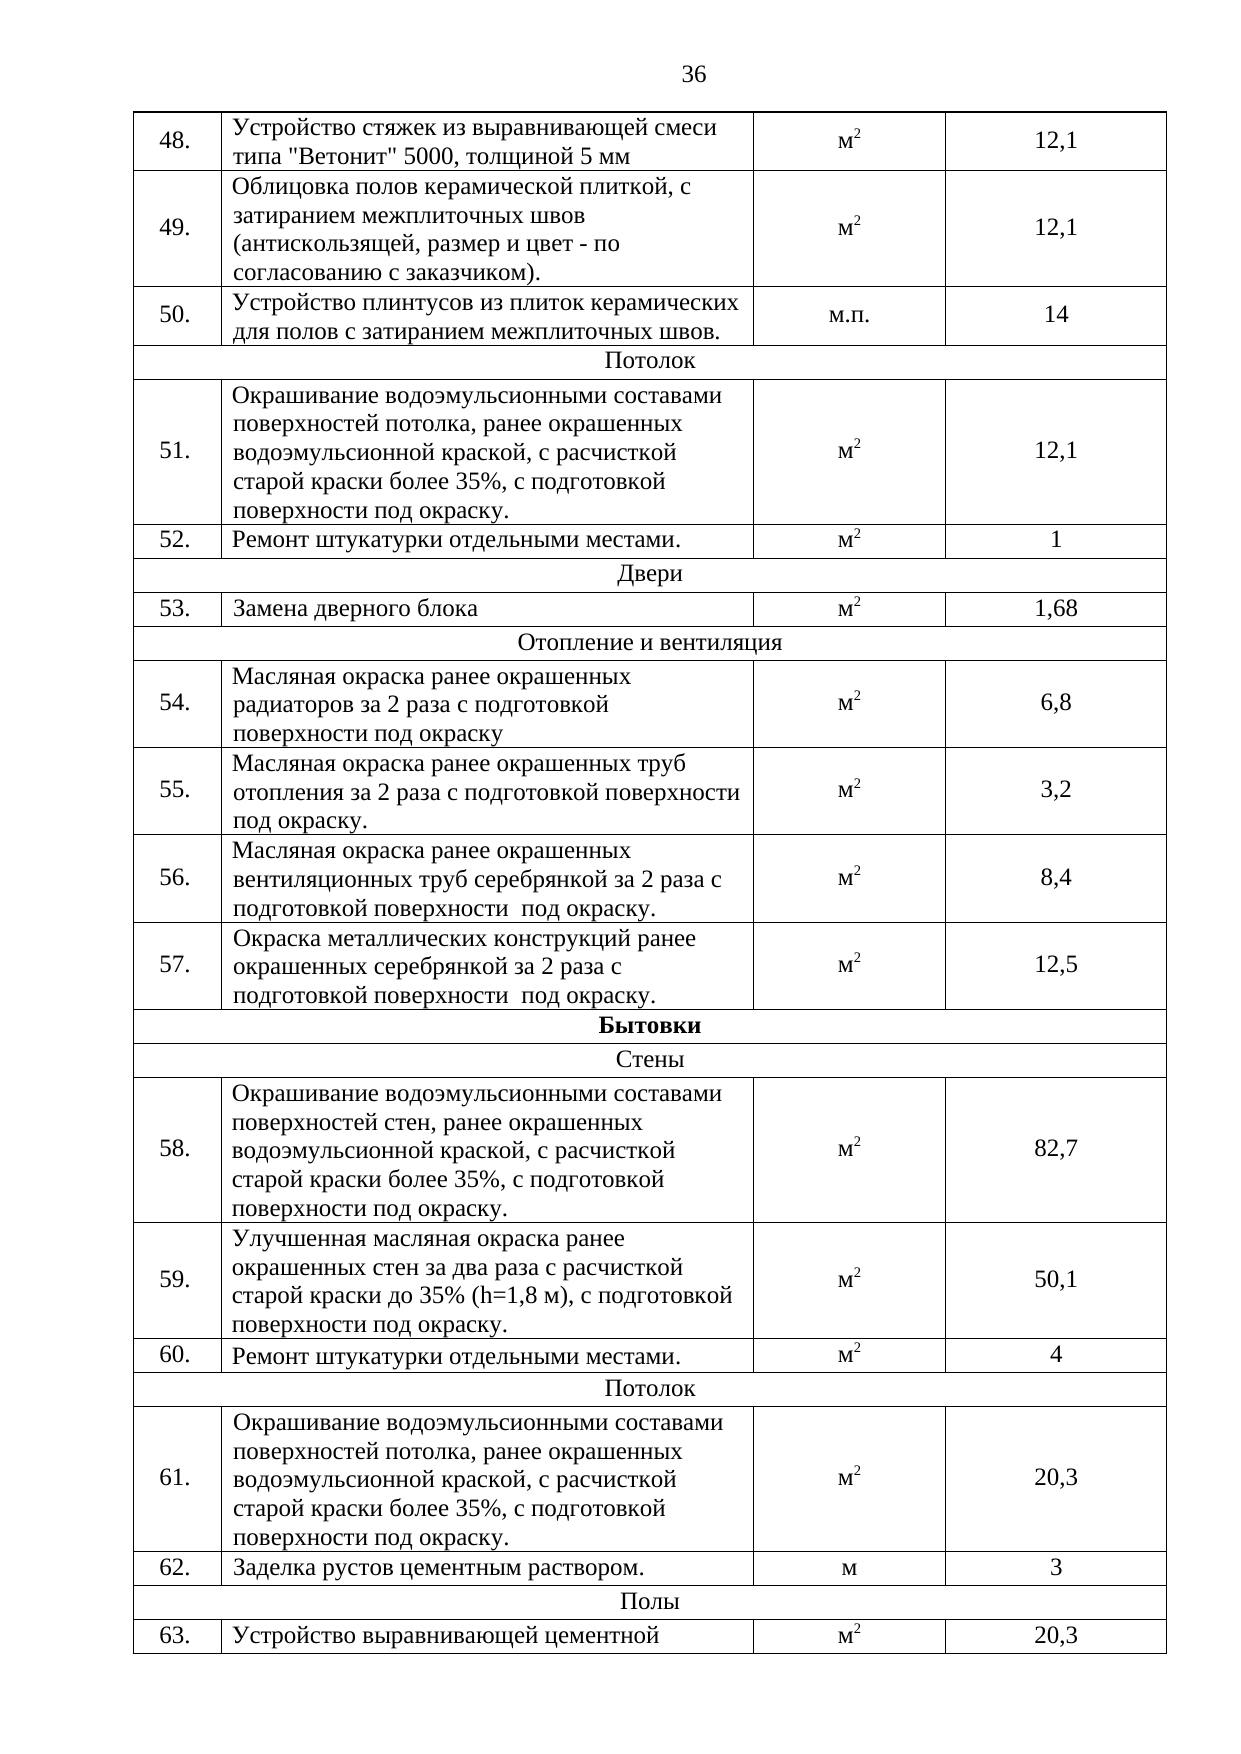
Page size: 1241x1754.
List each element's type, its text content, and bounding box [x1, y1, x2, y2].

table_cell 51. [134, 380, 221, 523]
table_cell Стены [134, 1044, 1166, 1077]
table_cell Масляная окраска ранее окрашенных радиаторов за 2 раза с подготовкой поверхности под окраску [222, 661, 753, 747]
table_cell м2 [754, 835, 945, 922]
table_cell 54. [134, 661, 221, 747]
table_cell 20,3 [946, 1620, 1166, 1653]
table_cell м2 [754, 1407, 945, 1551]
table_cell м2 [754, 1078, 945, 1222]
table_cell 50. [134, 287, 221, 344]
table_cell м2 [754, 380, 945, 523]
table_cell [222, 1620, 753, 1653]
table_cell Устройство плинтусов из плиток керамических для полов с затиранием межплиточных швов. [222, 287, 753, 344]
table_cell Заделка рустов цементным раствором. [222, 1552, 753, 1585]
table_cell 12,1 [946, 171, 1166, 286]
table_cell м2 [754, 1339, 945, 1372]
table_cell 48. [134, 113, 221, 170]
table_cell 59. [134, 1223, 221, 1338]
table_cell 20,3 [946, 1407, 1166, 1551]
table_cell 4 [946, 1339, 1166, 1372]
table_cell 12,1 [946, 113, 1166, 170]
table_cell Улучшенная масляная окраска ранее окрашенных стен за два раза с расчисткой старой краски до 35% (h=1,8 м), с подготовкой поверхности под окраску. [222, 1223, 753, 1338]
table_cell Потолок [134, 1373, 1166, 1406]
table_cell Двери [134, 559, 1166, 592]
table_cell Отопление и вентиляция [134, 627, 1166, 660]
table_cell 8,4 [946, 835, 1166, 922]
table_cell м2 [754, 923, 945, 1009]
table_cell Окрашивание водоэмульсионными составами поверхностей потолка, ранее окрашенных водоэмульсионной краской, с расчисткой старой краски более 35%, с подготовкой поверхности под окраску. [222, 380, 753, 523]
table_cell Окрашивание водоэмульсионными составами поверхностей стен, ранее окрашенных водоэмульсионной краской, с расчисткой старой краски более 35%, с подготовкой поверхности под окраску. [222, 1078, 753, 1222]
table_cell м2 [754, 525, 945, 557]
table_cell Масляная окраска ранее окрашенных вентиляционных труб серебрянкой за 2 раза с подготовкой поверхности под окраску. [222, 835, 753, 922]
table_cell м2 [754, 748, 945, 834]
table_cell 6,8 [946, 661, 1166, 747]
table_cell Окраска металлических конструкций ранее окрашенных серебрянкой за 2 раза с подготовкой поверхности под окраску. [222, 923, 753, 1009]
table_cell 82,7 [946, 1078, 1166, 1222]
table_cell Ремонт штукатурки отдельными местами. [222, 1339, 753, 1372]
table_cell м2 [754, 113, 945, 170]
table_cell 52. [134, 525, 221, 557]
table_cell Бытовки [134, 1010, 1166, 1043]
table_cell 12,1 [946, 380, 1166, 523]
table_cell м [754, 1552, 945, 1585]
table_cell м2 [754, 1620, 945, 1653]
table_cell 14 [946, 287, 1166, 344]
table_cell 60. [134, 1339, 221, 1372]
table_cell 61. [134, 1407, 221, 1551]
table_cell Потолок [134, 346, 1166, 379]
table_cell м.п. [754, 287, 945, 344]
table_cell 55. [134, 748, 221, 834]
table_cell 49. [134, 171, 221, 286]
table_cell 3,2 [946, 748, 1166, 834]
table_cell м2 [754, 1223, 945, 1338]
table_cell 53. [134, 593, 221, 626]
table_cell Устройство стяжек из выравнивающей смеси типа "Ветонит" 5000, толщиной 5 мм [222, 113, 753, 170]
table_cell 3 [946, 1552, 1166, 1585]
table_cell 50,1 [946, 1223, 1166, 1338]
table_cell Замена дверного блока [222, 593, 753, 626]
table_cell Полы [134, 1586, 1166, 1619]
table_cell м2 [754, 171, 945, 286]
table_cell Облицовка полов керамической плиткой, с затиранием межплиточных швов (антискользящей, размер и цвет - по согласованию с заказчиком). [222, 171, 753, 286]
table_cell Масляная окраска ранее окрашенных труб отопления за 2 раза с подготовкой поверхности под окраску. [222, 748, 753, 834]
table_cell 56. [134, 835, 221, 922]
table_cell 63. [134, 1620, 221, 1653]
table_cell м2 [754, 661, 945, 747]
table_cell 57. [134, 923, 221, 1009]
table_cell 1 [946, 525, 1166, 557]
table_cell м2 [754, 593, 945, 626]
table_cell 58. [134, 1078, 221, 1222]
table_cell 12,5 [946, 923, 1166, 1009]
table_cell 62. [134, 1552, 221, 1585]
table_cell 1,68 [946, 593, 1166, 626]
table_cell Окрашивание водоэмульсионными составами поверхностей потолка, ранее окрашенных водоэмульсионной краской, с расчисткой старой краски более 35%, с подготовкой поверхности под окраску. [222, 1407, 753, 1551]
table_cell Ремонт штукатурки отдельными местами. [222, 525, 753, 557]
